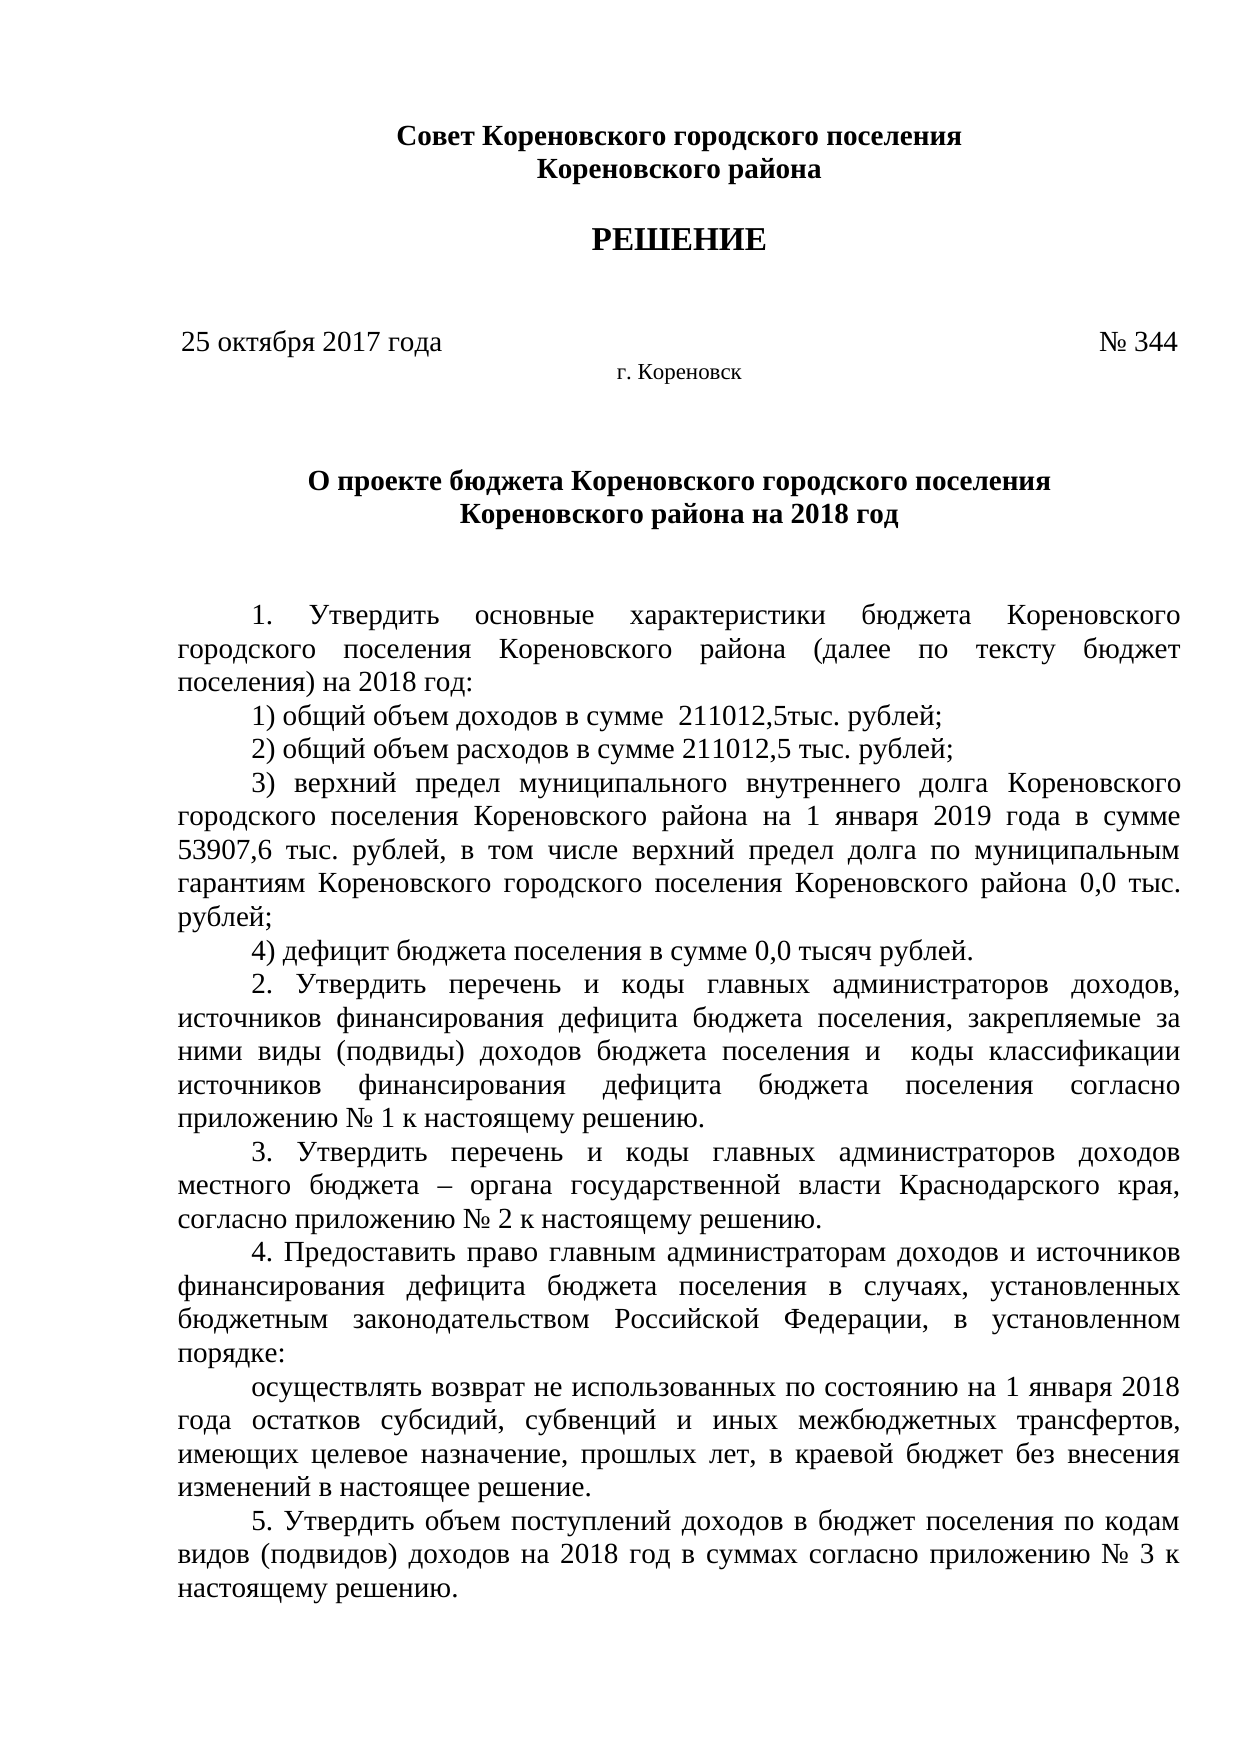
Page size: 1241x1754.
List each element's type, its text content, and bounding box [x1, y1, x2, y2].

text 3) верхний предел муниципального внутреннего долга Кореновского городского поселения Кореновского района на 1 января 2019 года в сумме 53907,6 тыс. рублей, в том числе верхний предел долга по муниципальным гарантиям Кореновского городского поселения Кореновского района 0,0 тыс. рублей; [177, 765, 1181, 933]
text РЕШЕНИЕ [177, 219, 1181, 257]
text Кореновского района на 2018 год [177, 497, 1181, 530]
text осуществлять возврат не использованных по состоянию на 1 января 2018 года остатков субсидий, субвенций и иных межбюджетных трансфертов, имеющих целевое назначение, прошлых лет, в краевой бюджет без внесения изменений в настоящее решение. [177, 1369, 1181, 1503]
text 2) общий объем расходов в сумме 211012,5 тыс. рублей; [177, 731, 1181, 765]
text 25 октября 2017 года № 344 [177, 324, 1181, 358]
text г. Кореновск [177, 358, 1181, 384]
text 3. Утвердить перечень и коды главных администраторов доходов местного бюджета – органа государственной власти Краснодарского края, согласно приложению № 2 к настоящему решению. [177, 1134, 1181, 1234]
text 5. Утвердить объем поступлений доходов в бюджет поселения по кодам видов (подвидов) доходов на 2018 год в суммах согласно приложению № 3 к настоящему решению. [177, 1503, 1181, 1603]
text Совет Кореновского городского поселения [177, 118, 1181, 152]
text О проекте бюджета Кореновского городского поселения [177, 463, 1181, 497]
text 2. Утвердить перечень и коды главных администраторов доходов, источников финансирования дефицита бюджета поселения, закрепляемые за ними виды (подвиды) доходов бюджета поселения и коды классификации источников финансирования дефицита бюджета поселения согласно приложению № 1 к настоящему решению. [177, 966, 1181, 1134]
text 4. Предоставить право главным администраторам доходов и источников финансирования дефицита бюджета поселения в случаях, установленных бюджетным законодательством Российской Федерации, в установленном порядке: [177, 1234, 1181, 1369]
text 1. Утвердить основные характеристики бюджета Кореновского городского поселения Кореновского района (далее по тексту бюджет поселения) на 2018 год: [177, 597, 1181, 698]
text 4) дефицит бюджета поселения в сумме 0,0 тысяч рублей. [177, 933, 1181, 966]
text 1) общий объем доходов в сумме 211012,5тыс. рублей; [177, 698, 1181, 731]
text Кореновского района [177, 152, 1181, 185]
